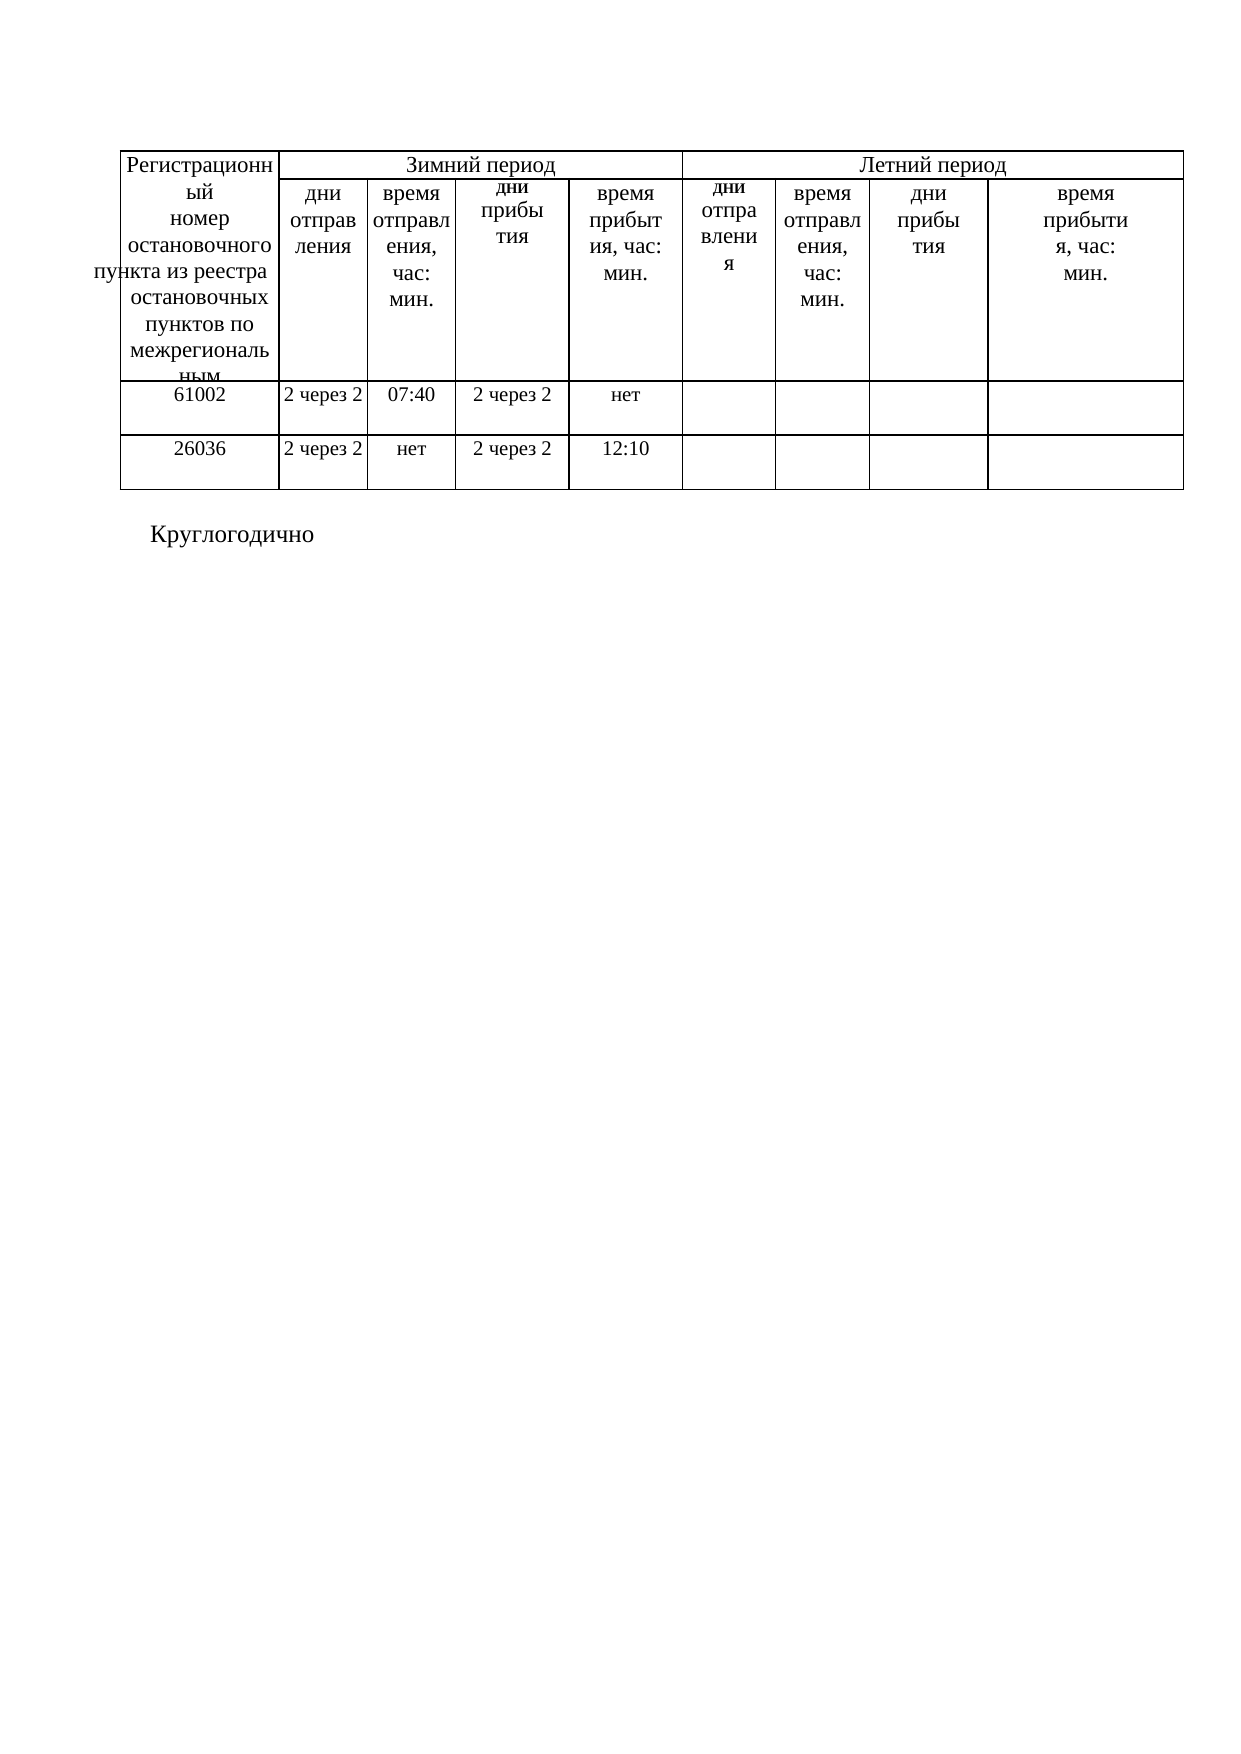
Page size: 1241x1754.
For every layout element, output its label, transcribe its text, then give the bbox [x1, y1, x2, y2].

table_header Зимний период [280, 152, 682, 178]
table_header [121, 152, 278, 380]
table_cell 2 через 2 [456, 436, 568, 489]
table_cell время отправл ения, час: мин. [776, 180, 869, 380]
table_cell время отправл ения, час: мин. [368, 180, 455, 380]
table_cell [683, 436, 775, 489]
table_cell [870, 436, 987, 489]
table_cell дни прибы тия [870, 180, 987, 380]
table_cell 07:40 [368, 382, 455, 434]
table_cell [776, 382, 869, 434]
table_header Летний период [683, 152, 1183, 178]
table_cell ДНИ прибы тия [456, 180, 568, 380]
table_cell время прибыт ия, час: мин. [570, 180, 682, 380]
table_cell [989, 436, 1183, 489]
table_cell ДНИ отпра влени я [683, 180, 775, 380]
table_cell 12:10 [570, 436, 682, 489]
table_cell 26036 [121, 436, 278, 489]
table_cell [989, 382, 1183, 434]
table_cell время прибыти я, час: мин. [989, 180, 1183, 380]
table_cell нет [570, 382, 682, 434]
table_cell 61002 [121, 382, 278, 434]
table_cell [683, 382, 775, 434]
table_cell 2 через 2 [456, 382, 568, 434]
table_cell 2 через 2 [280, 436, 367, 489]
table_cell [870, 382, 987, 434]
table_cell нет [368, 436, 455, 489]
table_cell 2 через 2 [280, 382, 367, 434]
text Круглогодично [150, 519, 1090, 548]
table_cell [776, 436, 869, 489]
table_cell дни отправ ления [280, 180, 367, 380]
